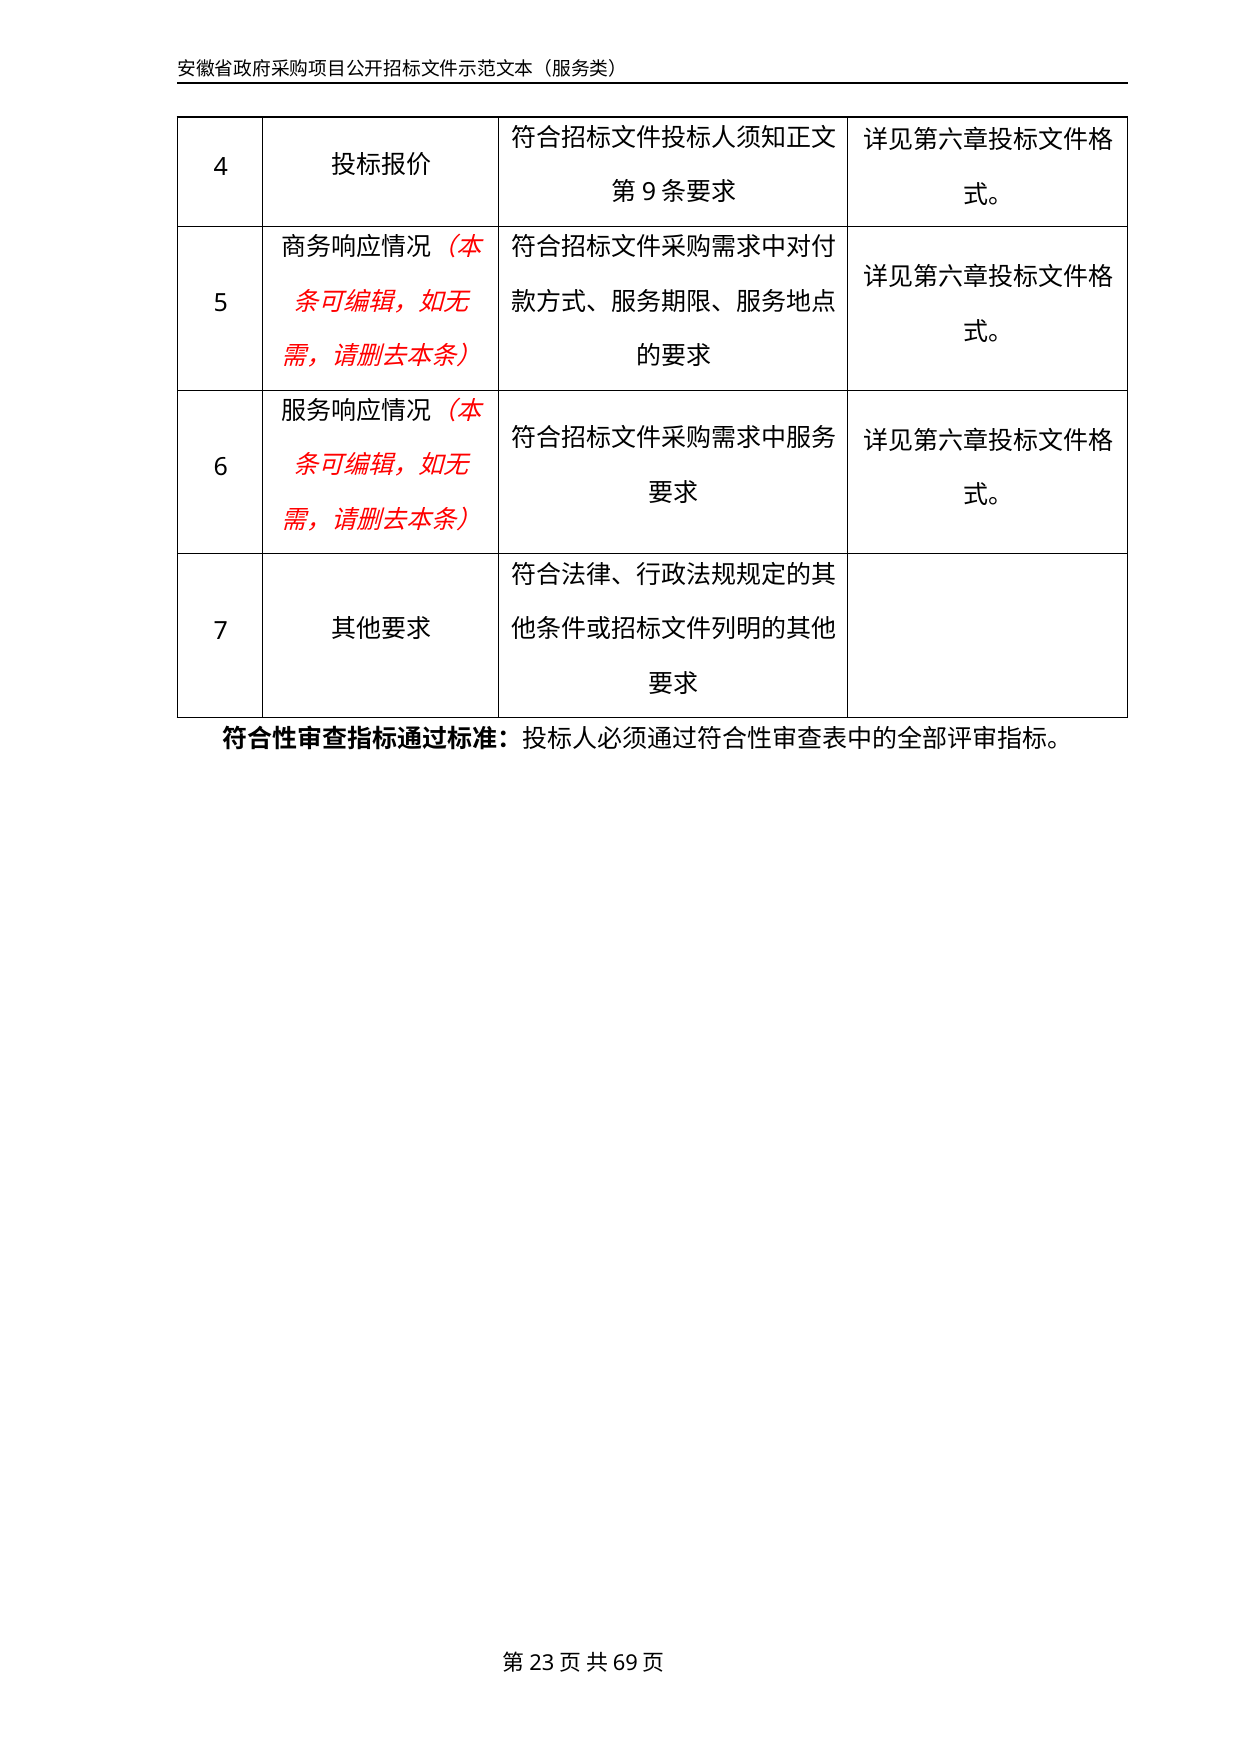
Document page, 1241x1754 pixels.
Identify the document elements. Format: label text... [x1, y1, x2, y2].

table_cell 5 [178, 227, 262, 389]
text 符合性审查指标通过标准：投标人必须通过符合性审查表中的全部评审指标。 [177, 718, 1128, 754]
table_cell 其他要求 [263, 554, 498, 717]
table_cell [848, 554, 1127, 717]
table_cell 投标报价 [263, 118, 498, 226]
table_cell 详见第六章投标文件格式。 [848, 227, 1127, 389]
table_cell 4 [178, 118, 262, 226]
table_cell 符合法律、行政法规规定的其他条件或招标文件列明的其他要求 [499, 554, 847, 717]
table_cell 符合招标文件投标人须知正文第9条要求 [499, 118, 847, 226]
table_cell 6 [178, 391, 262, 553]
table_cell 详见第六章投标文件格式。 [848, 391, 1127, 553]
table_cell 符合招标文件采购需求中服务要求 [499, 391, 847, 553]
table_cell 服务响应情况（本条可编辑，如无需，请删去本条） [263, 391, 498, 553]
table_cell 7 [178, 554, 262, 717]
table_cell 符合招标文件采购需求中对付款方式、服务期限、服务地点的要求 [499, 227, 847, 389]
table_cell 商务响应情况（本条可编辑，如无需，请删去本条） [263, 227, 498, 389]
table_cell 详见第六章投标文件格式。 [848, 118, 1127, 226]
